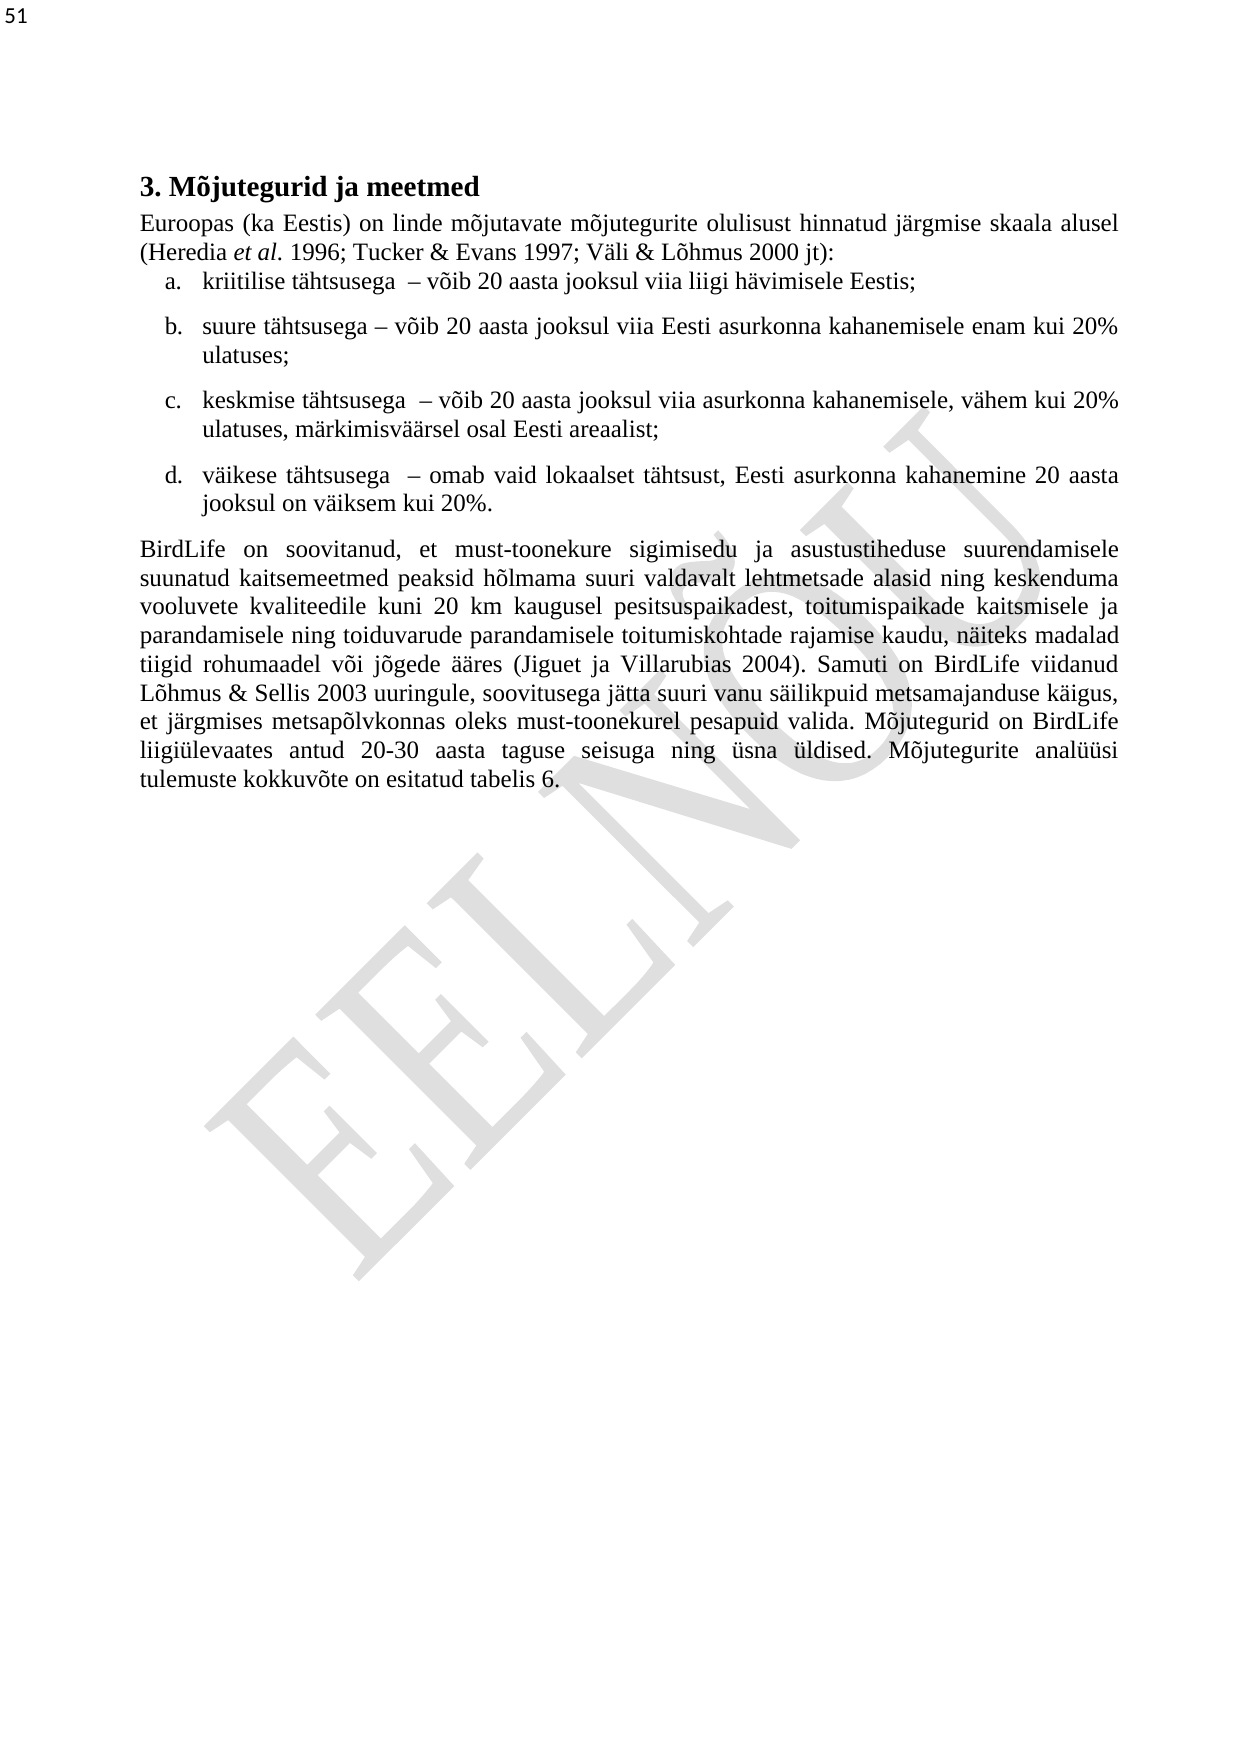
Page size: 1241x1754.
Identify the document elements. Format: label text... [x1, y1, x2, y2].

subtitle 3. Mõjutegurid ja meetmed [139, 169, 1120, 202]
list väikese tähtsusega – omab vaid lokaalset tähtsust, Eesti asurkonna kahanemine 20 aasta jooksul on väiksem kui 20%. [164, 460, 1120, 517]
text Euroopas (ka Eestis) on linde mõjutavate mõjutegurite olulisust hinnatud järgmise skaala alusel (Heredia et al. 1996; Tucker & Evans 1997; Väli & Lõhmus 2000 jt): [139, 208, 1120, 266]
list kriitilise tähtsusega – võib 20 aasta jooksul viia liigi hävimisele Eestis; [164, 266, 1120, 295]
text BirdLife on soovitanud, et must-toonekure sigimisedu ja asustustiheduse suurendamisele suunatud kaitsemeetmed peaksid hõlmama suuri valdavalt lehtmetsade alasid ning keskenduma vooluvete kvaliteedile kuni 20 km kaugusel pesitsuspaikadest, toitumispaikade kaitsmisele ja parandamisele ning toiduvarude parandamisele toitumiskohtade rajamise kaudu, näiteks madalad tiigid rohumaadel või jõgede ääres (Jiguet ja Villarubias 2004). Samuti on BirdLife viidanud Lõhmus & Sellis 2003 uuringule, soovitusega jätta suuri vanu säilikpuid metsamajanduse käigus, et järgmises metsapõlvkonnas oleks must-toonekurel pesapuid valida. Mõjutegurid on BirdLife liigiülevaates antud 20-30 aasta taguse seisuga ning üsna üldised. Mõjutegurite analüüsi tulemuste kokkuvõte on esitatud tabelis 6. [139, 534, 1120, 793]
list suure tähtsusega – võib 20 aasta jooksul viia Eesti asurkonna kahanemisele enam kui 20% ulatuses; [164, 311, 1120, 369]
list keskmise tähtsusega – võib 20 aasta jooksul viia asurkonna kahanemisele, vähem kui 20% ulatuses, märkimisväärsel osal Eesti areaalist; [164, 386, 1120, 443]
